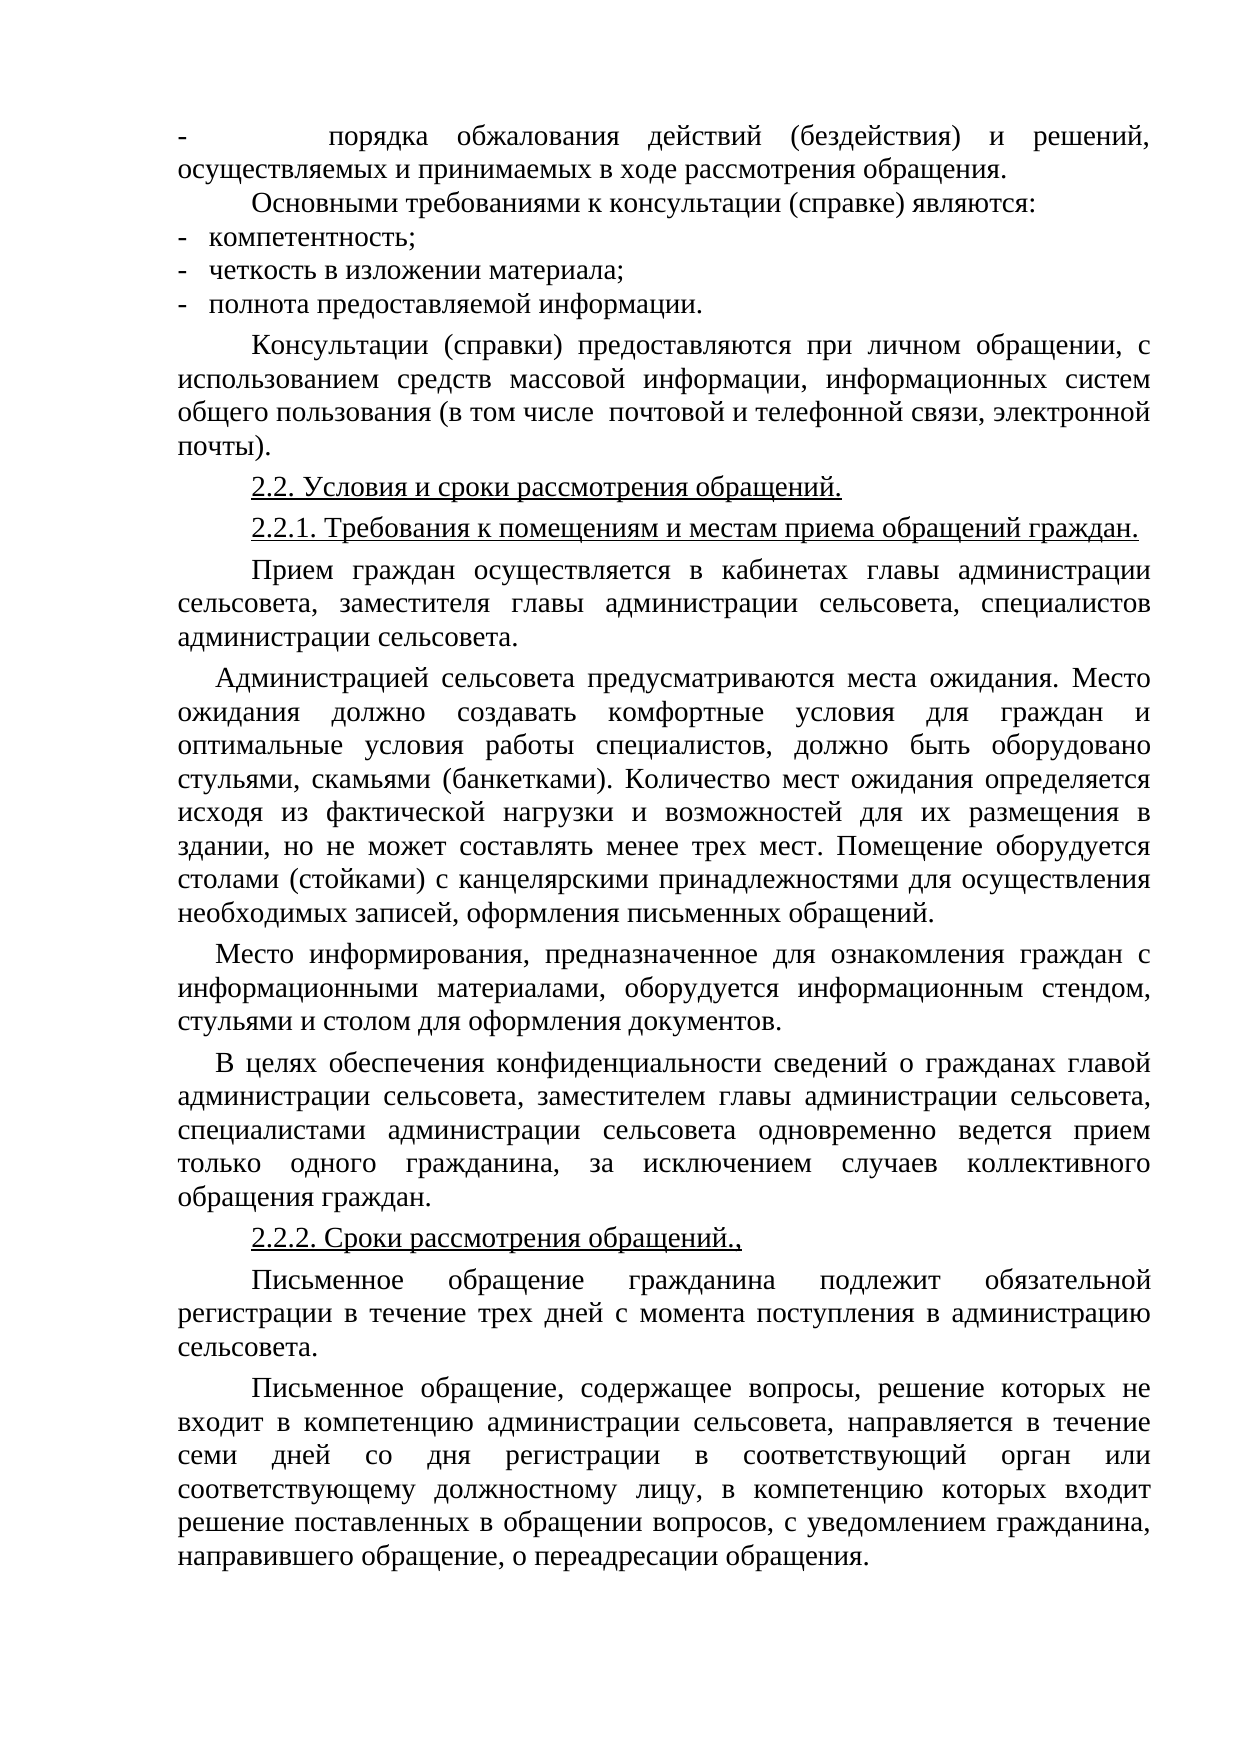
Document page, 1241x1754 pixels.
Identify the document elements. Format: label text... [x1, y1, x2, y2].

text - четкость в изложении материала; [177, 252, 1152, 286]
text 2.2. Условия и сроки рассмотрения обращений. [177, 469, 1152, 503]
text Письменное обращение, содержащее вопросы, решение которых не входит в компетенцию администрации сельсовета, направляется в течение семи дней со дня регистрации в соответствующий орган или соответствующему должностному лицу, в компетенцию которых входит решение поставленных в обращении вопросов, с уведомлением гражданина, направившего обращение, о переадресации обращения. [177, 1370, 1152, 1571]
text Прием граждан осуществляется в кабинетах главы администрации сельсовета, заместителя главы администрации сельсовета, специалистов администрации сельсовета. [177, 552, 1152, 652]
text - компетентность; [177, 219, 1152, 252]
text 2.2.2. Сроки рассмотрения обращений., [177, 1220, 1152, 1254]
text В целях обеспечения конфиденциальности сведений о гражданах главой администрации сельсовета, заместителем главы администрации сельсовета, специалистами администрации сельсовета одновременно ведется прием только одного гражданина, за исключением случаев коллективного обращения граждан. [177, 1045, 1152, 1213]
text Администрацией сельсовета предусматриваются места ожидания. Место ожидания должно создавать комфортные условия для граждан и оптимальные условия работы специалистов, должно быть оборудовано стульями, скамьями (банкетками). Количество мест ожидания определяется исходя из фактической нагрузки и возможностей для их размещения в здании, но не может составлять менее трех мест. Помещение оборудуется столами (стойками) с канцелярскими принадлежностями для осуществления необходимых записей, оформления письменных обращений. [177, 660, 1152, 929]
text - полнота предоставляемой информации. [177, 286, 1152, 319]
text Письменное обращение гражданина подлежит обязательной регистрации в течение трех дней с момента поступления в администрацию сельсовета. [177, 1262, 1152, 1362]
text - порядка обжалования действий (бездействия) и решений, осуществляемых и принимаемых в ходе рассмотрения обращения. [177, 118, 1152, 185]
text Основными требованиями к консультации (справке) являются: [177, 185, 1152, 219]
text Место информирования, предназначенное для ознакомления граждан с информационными материалами, оборудуется информационным стендом, стульями и столом для оформления документов. [177, 936, 1152, 1037]
text 2.2.1. Требования к помещениям и местам приема обращений граждан. [177, 511, 1152, 544]
text Консультации (справки) предоставляются при личном обращении, с использованием средств массовой информации, информационных систем общего пользования (в том числе почтовой и телефонной связи, электронной почты). [177, 327, 1152, 461]
